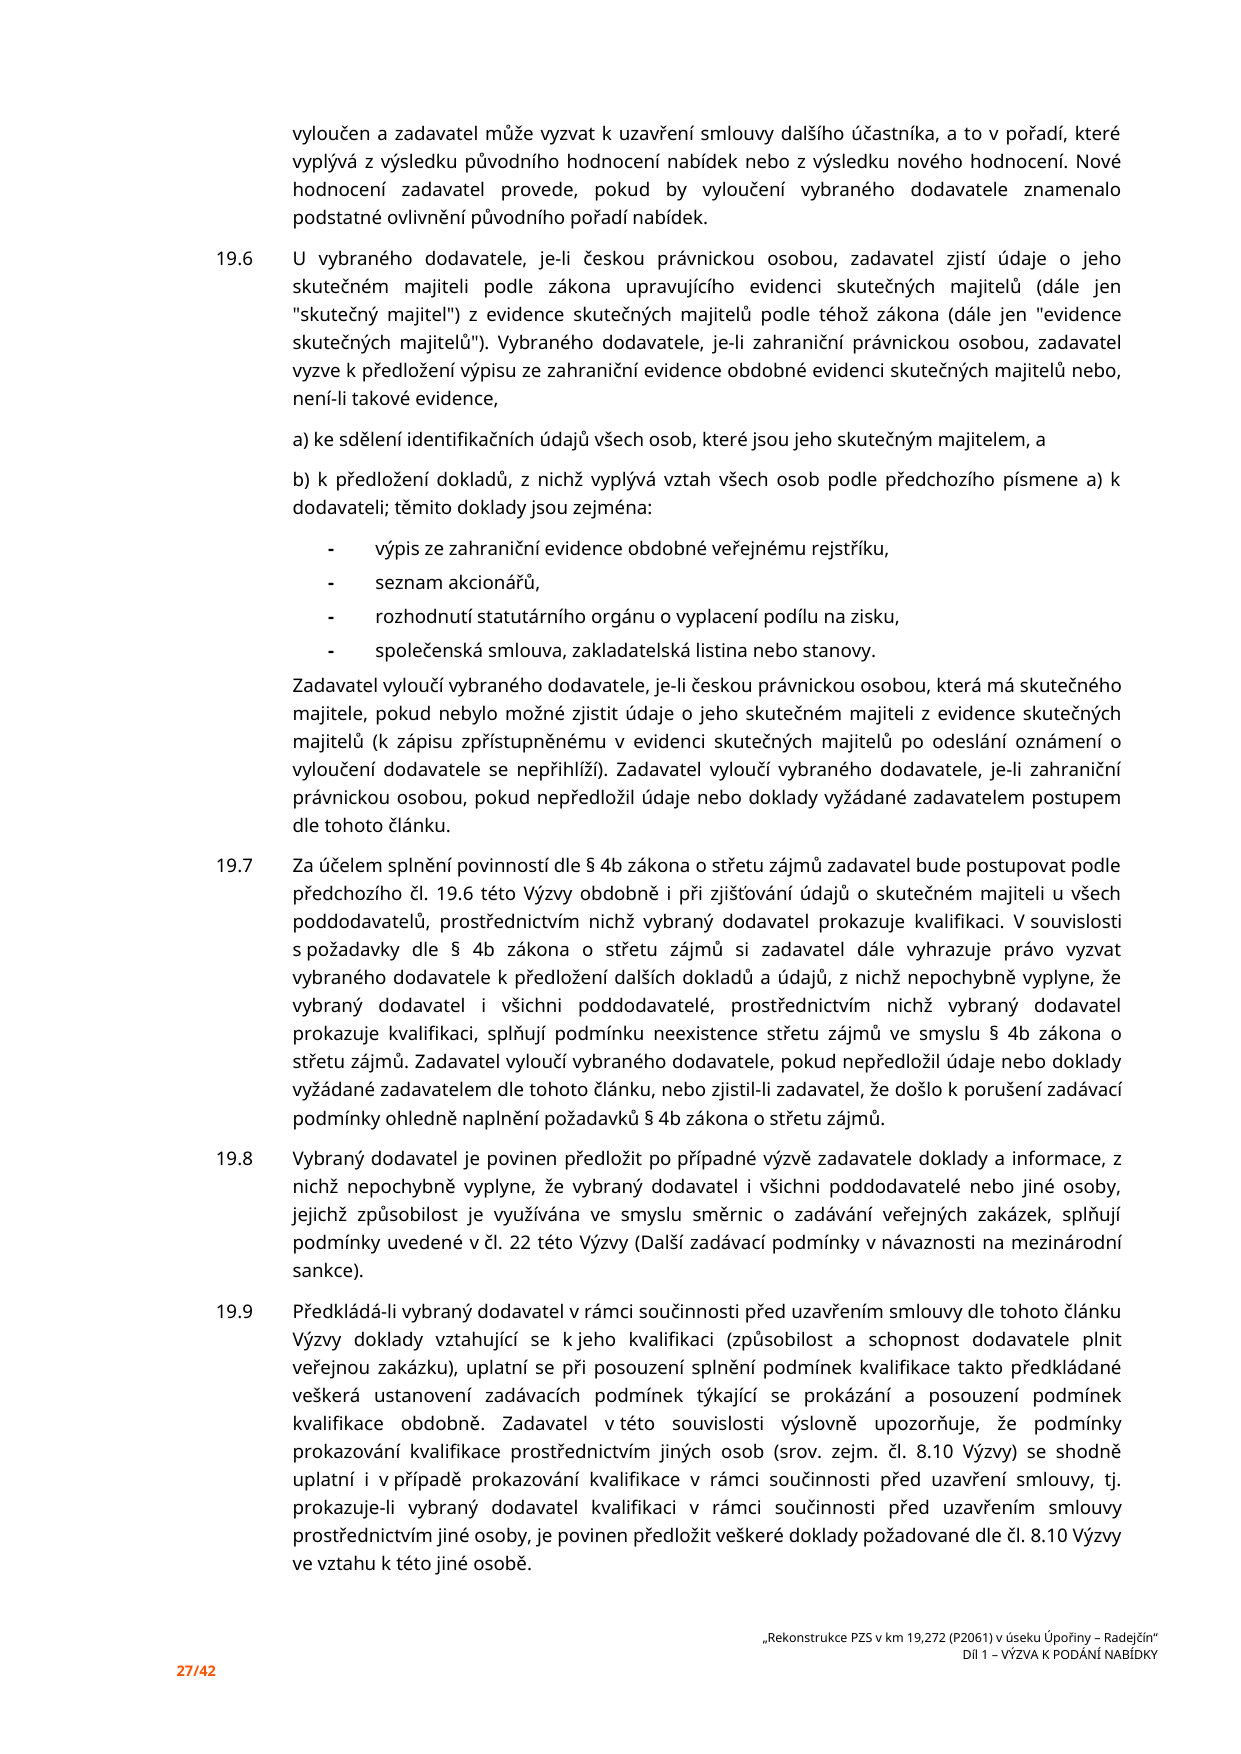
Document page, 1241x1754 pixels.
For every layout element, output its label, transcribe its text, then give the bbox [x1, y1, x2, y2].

text výpis ze zahraniční evidence obdobné veřejnému rejstříku, [328, 535, 1122, 560]
text seznam akcionářů, [328, 569, 1122, 595]
text Za účelem splnění povinností dle § 4b zákona o střetu zájmů zadavatel bude postupovat podle předchozího čl. 19.6 této Výzvy obdobně i při zjišťování údajů o skutečném majiteli u všech poddodavatelů, prostřednictvím nichž vybraný dodavatel prokazuje kvalifikaci. V souvislosti s požadavky dle § 4b zákona o střetu zájmů si zadavatel dále vyhrazuje právo vyzvat vybraného dodavatele k předložení dalších dokladů a údajů, z nichž nepochybně vyplyne, že vybraný dodavatel i všichni poddodavatelé, prostřednictvím nichž vybraný dodavatel prokazuje kvalifikaci, splňují podmínku neexistence střetu zájmů ve smyslu § 4b zákona o střetu zájmů. Zadavatel vyloučí vybraného dodavatele, pokud nepředložil údaje nebo doklady vyžádané zadavatelem dle tohoto článku, nebo zjistil-li zadavatel, že došlo k porušení zadávací podmínky ohledně naplnění požadavků § 4b zákona o střetu zájmů. [216, 853, 1122, 1130]
text Vybraný dodavatel je povinen předložit po případné výzvě zadavatele doklady a informace, z nichž nepochybně vyplyne, že vybraný dodavatel i všichni poddodavatelé nebo jiné osoby, jejichž způsobilost je využívána ve smyslu směrnic o zadávání veřejných zakázek, splňují podmínky uvedené v čl. 22 této Výzvy (Další zadávací podmínky v návaznosti na mezinárodní sankce). [216, 1145, 1122, 1283]
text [216, 121, 1122, 230]
text U vybraného dodavatele, je-li českou právnickou osobou, zadavatel zjistí údaje o jeho skutečném majiteli podle zákona upravujícího evidenci skutečných majitelů (dále jen "skutečný majitel") z evidence skutečných majitelů podle téhož zákona (dále jen "evidence skutečných majitelů"). Vybraného dodavatele, je-li zahraniční právnickou osobou, zadavatel vyzve k předložení výpisu ze zahraniční evidence obdobné evidenci skutečných majitelů nebo, není-li takové evidence, [216, 245, 1122, 411]
text Předkládá-li vybraný dodavatel v rámci součinnosti před uzavřením smlouvy dle tohoto článku Výzvy doklady vztahující se k jeho kvalifikaci (způsobilost a schopnost dodavatele plnit veřejnou zakázku), uplatní se při posouzení splnění podmínek kvalifikace takto předkládané veškerá ustanovení zadávacích podmínek týkající se prokázání a posouzení podmínek kvalifikace obdobně. Zadavatel v této souvislosti výslovně upozorňuje, že podmínky prokazování kvalifikace prostřednictvím jiných osob (srov. zejm. čl. 8.10 Výzvy) se shodně uplatní i v případě prokazování kvalifikace v rámci součinnosti před uzavření smlouvy, tj. prokazuje-li vybraný dodavatel kvalifikaci v rámci součinnosti před uzavřením smlouvy prostřednictvím jiné osoby, je povinen předložit veškeré doklady požadované dle čl. 8.10 Výzvy ve vztahu k této jiné osobě. [216, 1298, 1122, 1576]
text b) k předložení dokladů, z nichž vyplývá vztah všech osob podle předchozího písmene a) k dodavateli; těmito doklady jsou zejména: [292, 466, 1122, 520]
text společenská smlouva, zakladatelská listina nebo stanovy. [328, 638, 1122, 663]
text Zadavatel vyloučí vybraného dodavatele, je-li českou právnickou osobou, která má skutečného majitele, pokud nebylo možné zjistit údaje o jeho skutečném majiteli z evidence skutečných majitelů (k zápisu zpřístupněnému v evidenci skutečných majitelů po odeslání oznámení o vyloučení dodavatele se nepřihlíží). Zadavatel vyloučí vybraného dodavatele, je-li zahraniční právnickou osobou, pokud nepředložil údaje nebo doklady vyžádané zadavatelem postupem dle tohoto článku. [292, 672, 1122, 838]
text rozhodnutí statutárního orgánu o vyplacení podílu na zisku, [328, 603, 1122, 629]
text a) ke sdělení identifikačních údajů všech osob, které jsou jeho skutečným majitelem, a [292, 426, 1122, 451]
